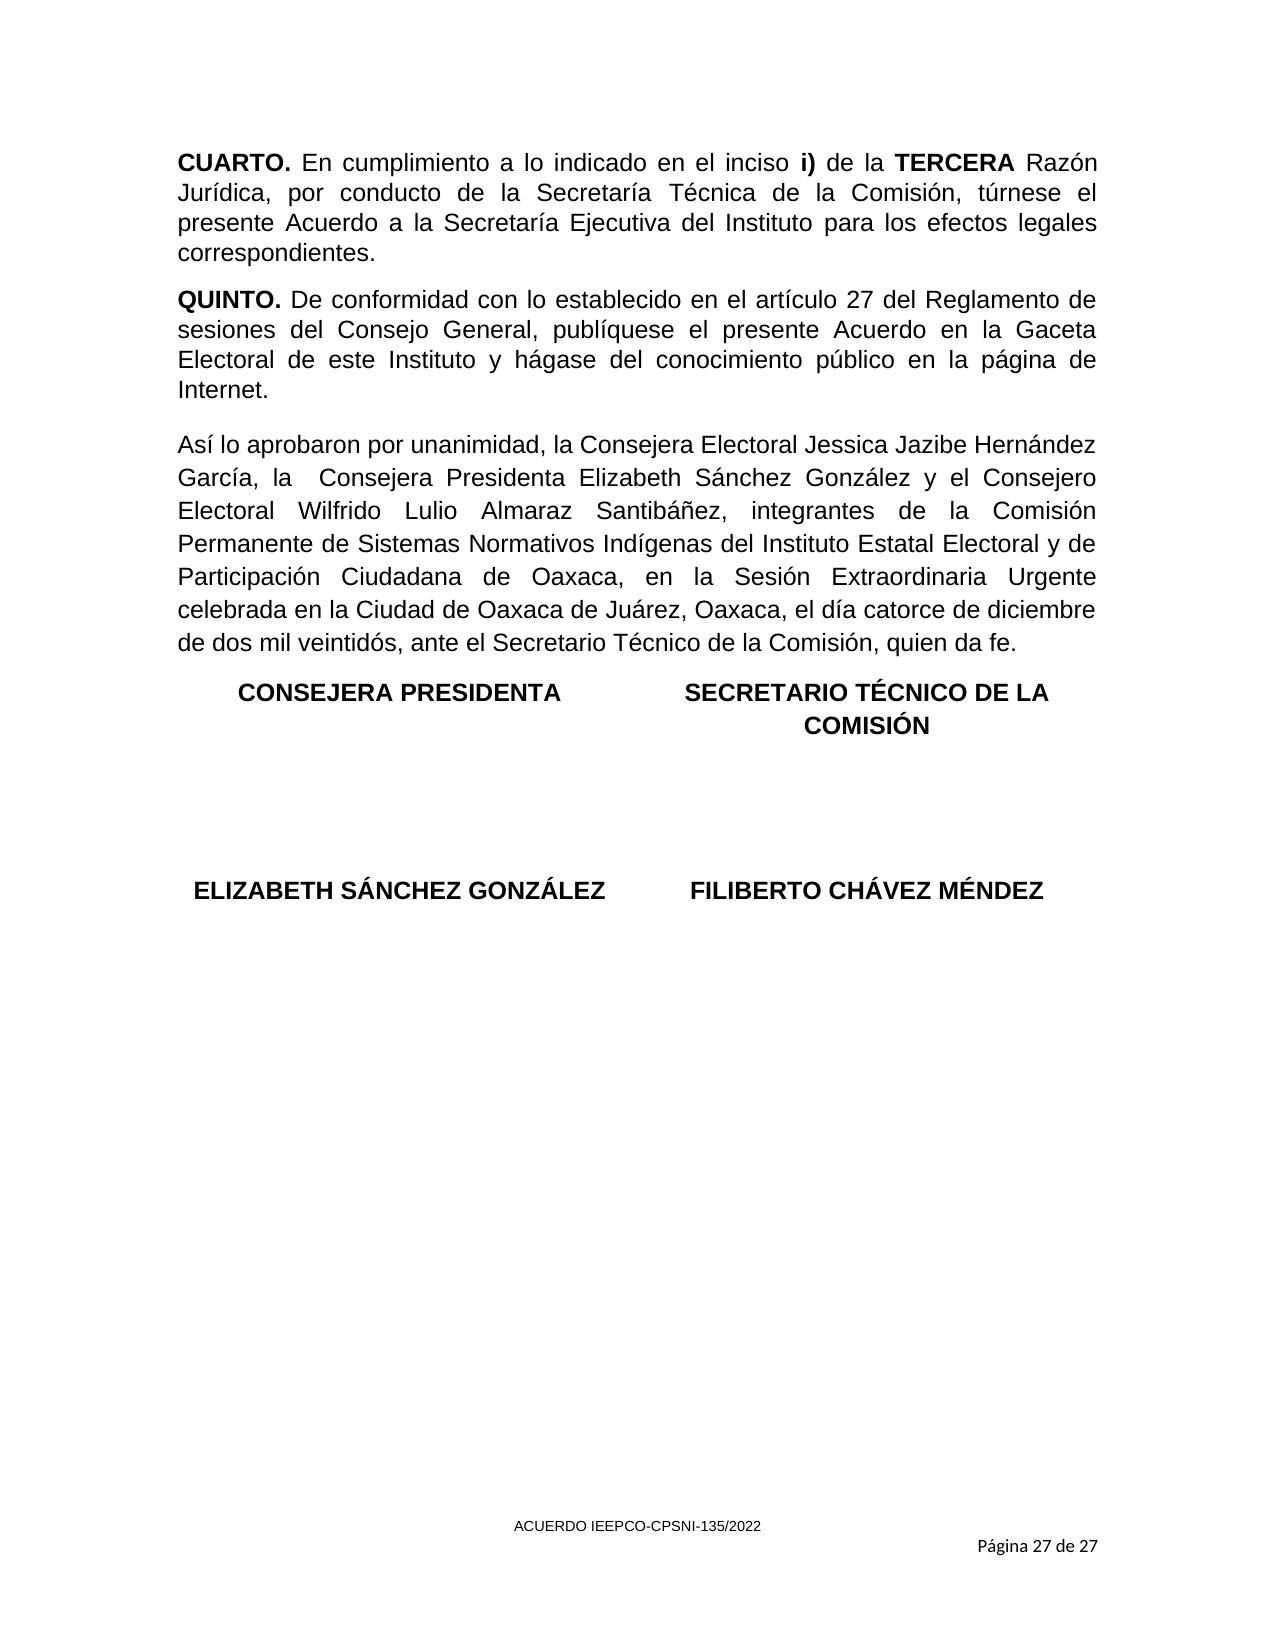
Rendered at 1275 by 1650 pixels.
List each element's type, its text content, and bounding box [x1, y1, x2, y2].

table_header SECRETARIO TÉCNICO DE LA COMISIÓN FILIBERTO CHÁVEZ MÉNDEZ [637, 678, 1097, 909]
text QUINTO. De conformidad con lo establecido en el artículo 27 del Reglamento de sesiones del Consejo General, publíquese el presente Acuerdo en la Gaceta Electoral de este Instituto y hágase del conocimiento público en la página de Internet. [177, 285, 1098, 404]
text CUARTO. En cumplimiento a lo indicado en el inciso i) de la TERCERA Razón Jurídica, por conducto de la Secretaría Técnica de la Comisión, túrnese el presente Acuerdo a la Secretaría Ejecutiva del Instituto para los efectos legales correspondientes. [177, 148, 1098, 267]
table_header CONSEJERA PRESIDENTA ELIZABETH SÁNCHEZ GONZÁLEZ [162, 678, 637, 909]
text Así lo aprobaron por unanimidad, la Consejera Electoral Jessica Jazibe Hernández García, la Consejera Presidenta Elizabeth Sánchez González y el Consejero Electoral Wilfrido Lulio Almaraz Santibáñez, integrantes de la Comisión Permanente de Sistemas Normativos Indígenas del Instituto Estatal Electoral y de Participación Ciudadana de Oaxaca, en la Sesión Extraordinaria Urgente celebrada en la Ciudad de Oaxaca de Juárez, Oaxaca, el día catorce de diciembre de dos mil veintidós, ante el Secretario Técnico de la Comisión, quien da fe. [177, 430, 1098, 657]
